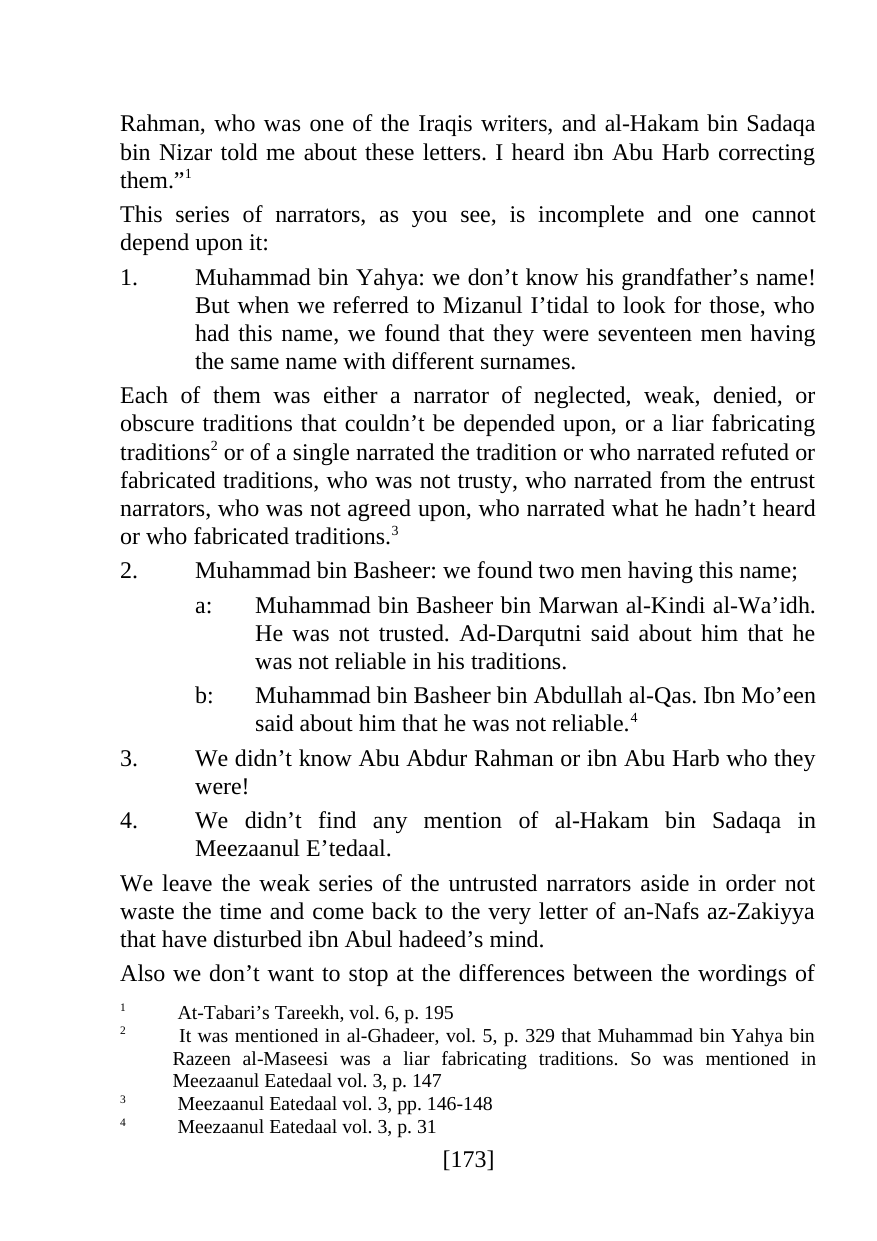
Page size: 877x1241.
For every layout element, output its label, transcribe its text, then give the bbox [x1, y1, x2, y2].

text 4. We didn’t find any mention of al-Hakam bin Sadaqa in Meezaanul E’tedaal. [120, 806, 817, 862]
text Each of them was either a narrator of neglected, weak, denied, or obscure traditions that couldn’t be depended upon, or a liar fabricating traditions or of a single narrated the tradition or who narrated refuted or fabricated traditions, who was not trusty, who narrated from the entrust narrators, who was not agreed upon, who narrated what he hadn’t heard or who fabricated traditions. [120, 381, 817, 550]
text This series of narrators, as you see, is incomplete and one cannot depend upon it: [120, 200, 817, 256]
text 2. Muhammad bin Basheer: we found two men having this name; [120, 556, 817, 584]
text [120, 959, 817, 987]
text We leave the weak series of the untrusted narrators aside in order not waste the time and come back to the very letter of an-Nafs az-Zakiyya that have disturbed ibn Abul hadeed’s mind. [120, 869, 817, 953]
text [120, 109, 817, 194]
text a: Muhammad bin Basheer bin Marwan al-Kindi al-Wa’idh. He was not trusted. Ad-Darqutni said about him that he was not reliable in his traditions. [120, 591, 817, 675]
text 3. We didn’t know Abu Abdur Rahman or ibn Abu Harb who they were! [120, 744, 817, 800]
text b: Muhammad bin Basheer bin Abdullah al-Qas. Ibn Mo’een said about him that he was not reliable. [120, 681, 817, 737]
text 1. Muhammad bin Yahya: we don’t know his grandfather’s name! But when we referred to Mizanul I’tidal to look for those, who had this name, we found that they were seventeen men having the same name with different surnames. [120, 262, 817, 375]
